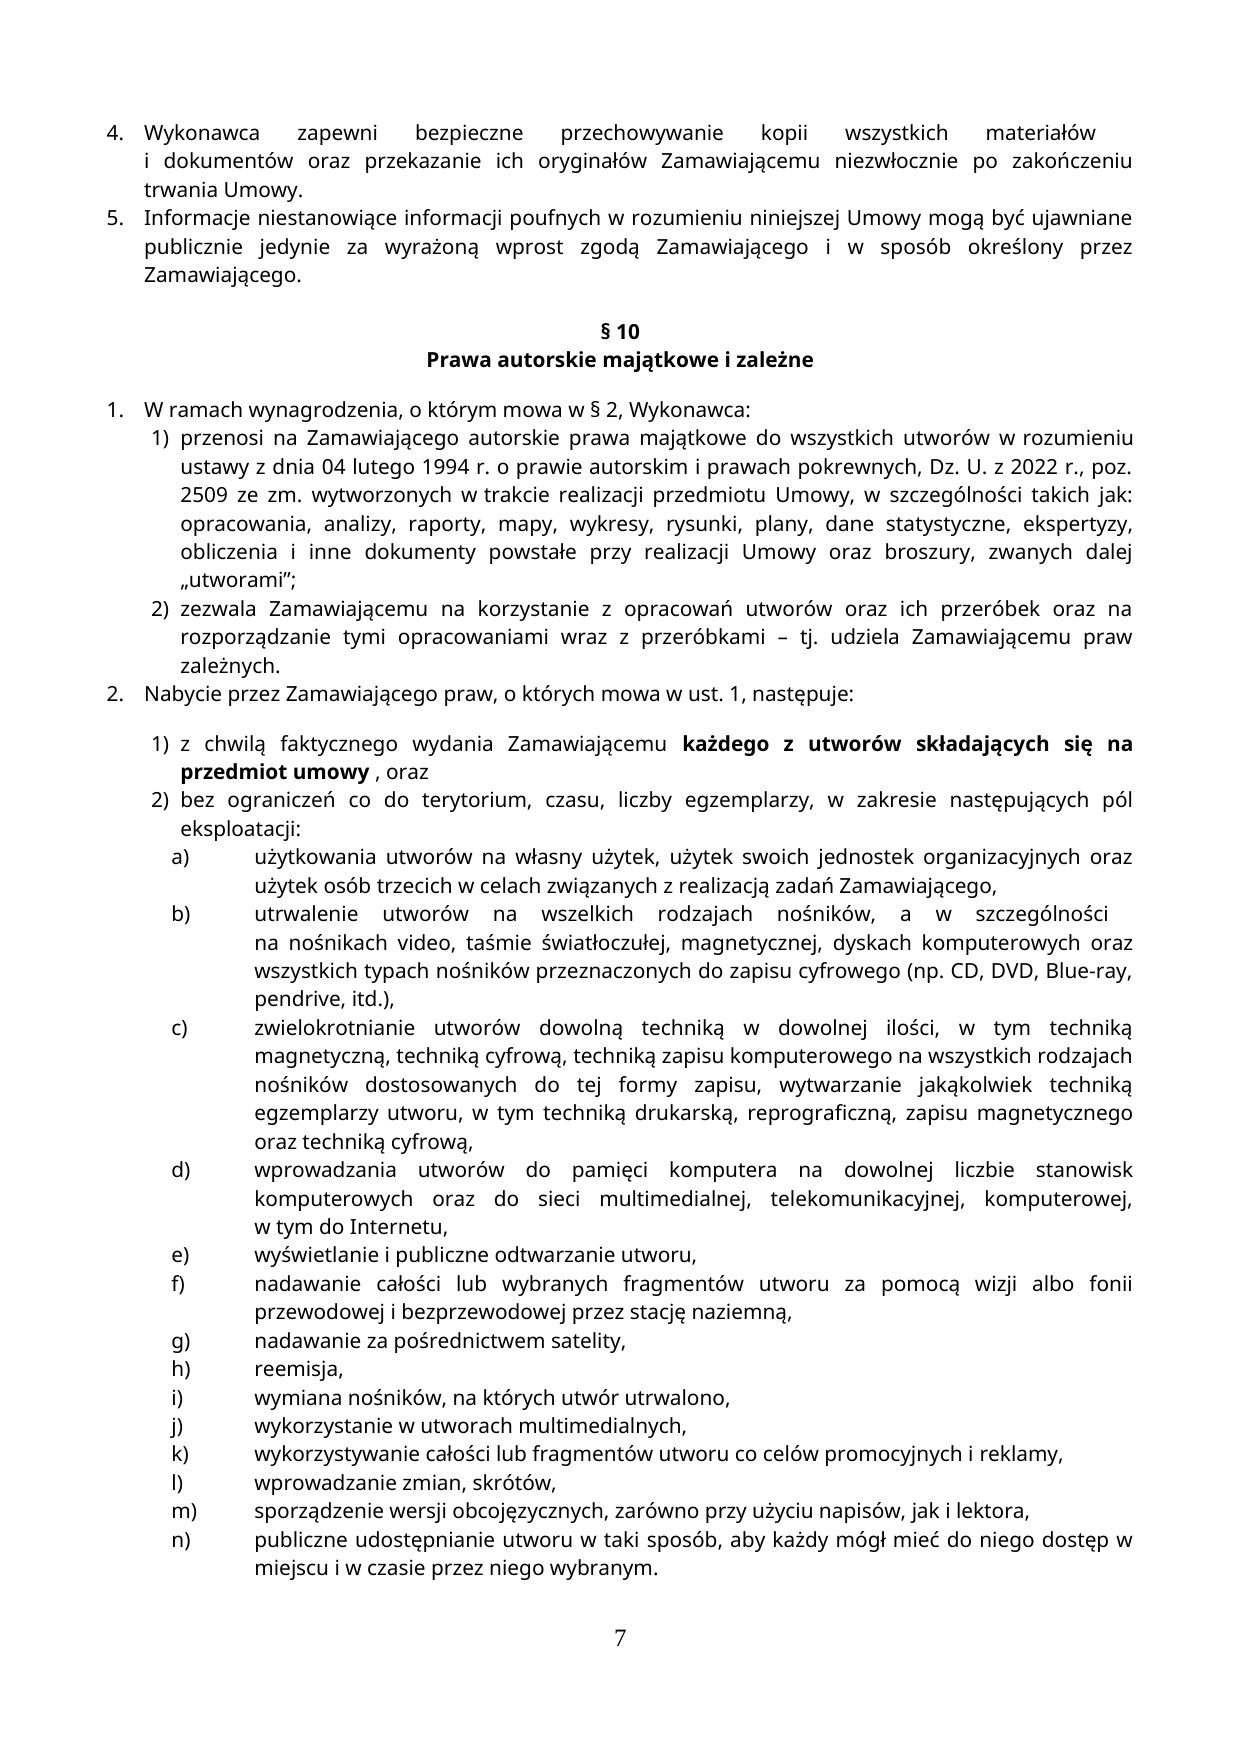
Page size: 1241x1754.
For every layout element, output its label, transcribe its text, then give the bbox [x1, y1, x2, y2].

list wprowadzanie zmian, skrótów, [171, 1468, 1134, 1496]
list Wykonawca zapewni bezpieczne przechowywanie kopii wszystkich materiałów i dokumentów oraz przekazanie ich oryginałów Zamawiającemu niezwłocznie po zakończeniu trwania Umowy. [106, 118, 1134, 203]
list z chwilą faktycznego wydania Zamawiającemu każdego z utworów składających się na przedmiot umowy , oraz [151, 729, 1134, 786]
list wyświetlanie i publiczne odtwarzanie utworu, [171, 1241, 1134, 1269]
list nadawanie całości lub wybranych fragmentów utworu za pomocą wizji albo fonii przewodowej i bezprzewodowej przez stację naziemną, [171, 1269, 1134, 1326]
list nadawanie za pośrednictwem satelity, [171, 1326, 1134, 1354]
list publiczne udostępnianie utworu w taki sposób, aby każdy mógł mieć do niego dostęp w miejscu i w czasie przez niego wybranym. [171, 1525, 1134, 1582]
text § 10 [106, 317, 1134, 346]
list Informacje niestanowiące informacji poufnych w rozumieniu niniejszej Umowy mogą być ujawniane publicznie jedynie za wyrażoną wprost zgodą Zamawiającego i w sposób określony przez Zamawiającego. [106, 203, 1134, 289]
list sporządzenie wersji obcojęzycznych, zarówno przy użyciu napisów, jak i lektora, [171, 1496, 1134, 1525]
text Prawa autorskie majątkowe i zależne [106, 346, 1134, 374]
list wykorzystanie w utworach multimedialnych, [171, 1411, 1134, 1439]
list wprowadzania utworów do pamięci komputera na dowolnej liczbie stanowisk komputerowych oraz do sieci multimedialnej, telekomunikacyjnej, komputerowej, w tym do Internetu, [171, 1155, 1134, 1241]
list wykorzystywanie całości lub fragmentów utworu co celów promocyjnych i reklamy, [171, 1439, 1134, 1468]
list zezwala Zamawiającemu na korzystanie z opracowań utworów oraz ich przeróbek oraz na rozporządzanie tymi opracowaniami wraz z przeróbkami – tj. udziela Zamawiającemu praw zależnych. [151, 594, 1134, 679]
list utrwalenie utworów na wszelkich rodzajach nośników, a w szczególności na nośnikach video, taśmie światłoczułej, magnetycznej, dyskach komputerowych oraz wszystkich typach nośników przeznaczonych do zapisu cyfrowego (np. CD, DVD, Blue-ray, pendrive, itd.), [171, 899, 1134, 1013]
list przenosi na Zamawiającego autorskie prawa majątkowe do wszystkich utworów w rozumieniu ustawy z dnia 04 lutego 1994 r. o prawie autorskim i prawach pokrewnych, Dz. U. z 2022 r., poz. 2509 ze zm. wytworzonych w trakcie realizacji przedmiotu Umowy, w szczególności takich jak: opracowania, analizy, raporty, mapy, wykresy, rysunki, plany, dane statystyczne, ekspertyzy, obliczenia i inne dokumenty powstałe przy realizacji Umowy oraz broszury, zwanych dalej „utworami”; [151, 423, 1134, 594]
list W ramach wynagrodzenia, o którym mowa w § 2, Wykonawca: [106, 395, 1134, 423]
list bez ograniczeń co do terytorium, czasu, liczby egzemplarzy, w zakresie następujących pól eksploatacji: [151, 786, 1134, 842]
list użytkowania utworów na własny użytek, użytek swoich jednostek organizacyjnych oraz użytek osób trzecich w celach związanych z realizacją zadań Zamawiającego, [171, 842, 1134, 899]
list zwielokrotnianie utworów dowolną techniką w dowolnej ilości, w tym techniką magnetyczną, techniką cyfrową, techniką zapisu komputerowego na wszystkich rodzajach nośników dostosowanych do tej formy zapisu, wytwarzanie jakąkolwiek techniką egzemplarzy utworu, w tym techniką drukarską, reprograficzną, zapisu magnetycznego oraz techniką cyfrową, [171, 1013, 1134, 1155]
list Nabycie przez Zamawiającego praw, o których mowa w ust. 1, następuje: [106, 679, 1134, 708]
list wymiana nośników, na których utwór utrwalono, [171, 1383, 1134, 1411]
list reemisja, [171, 1354, 1134, 1383]
